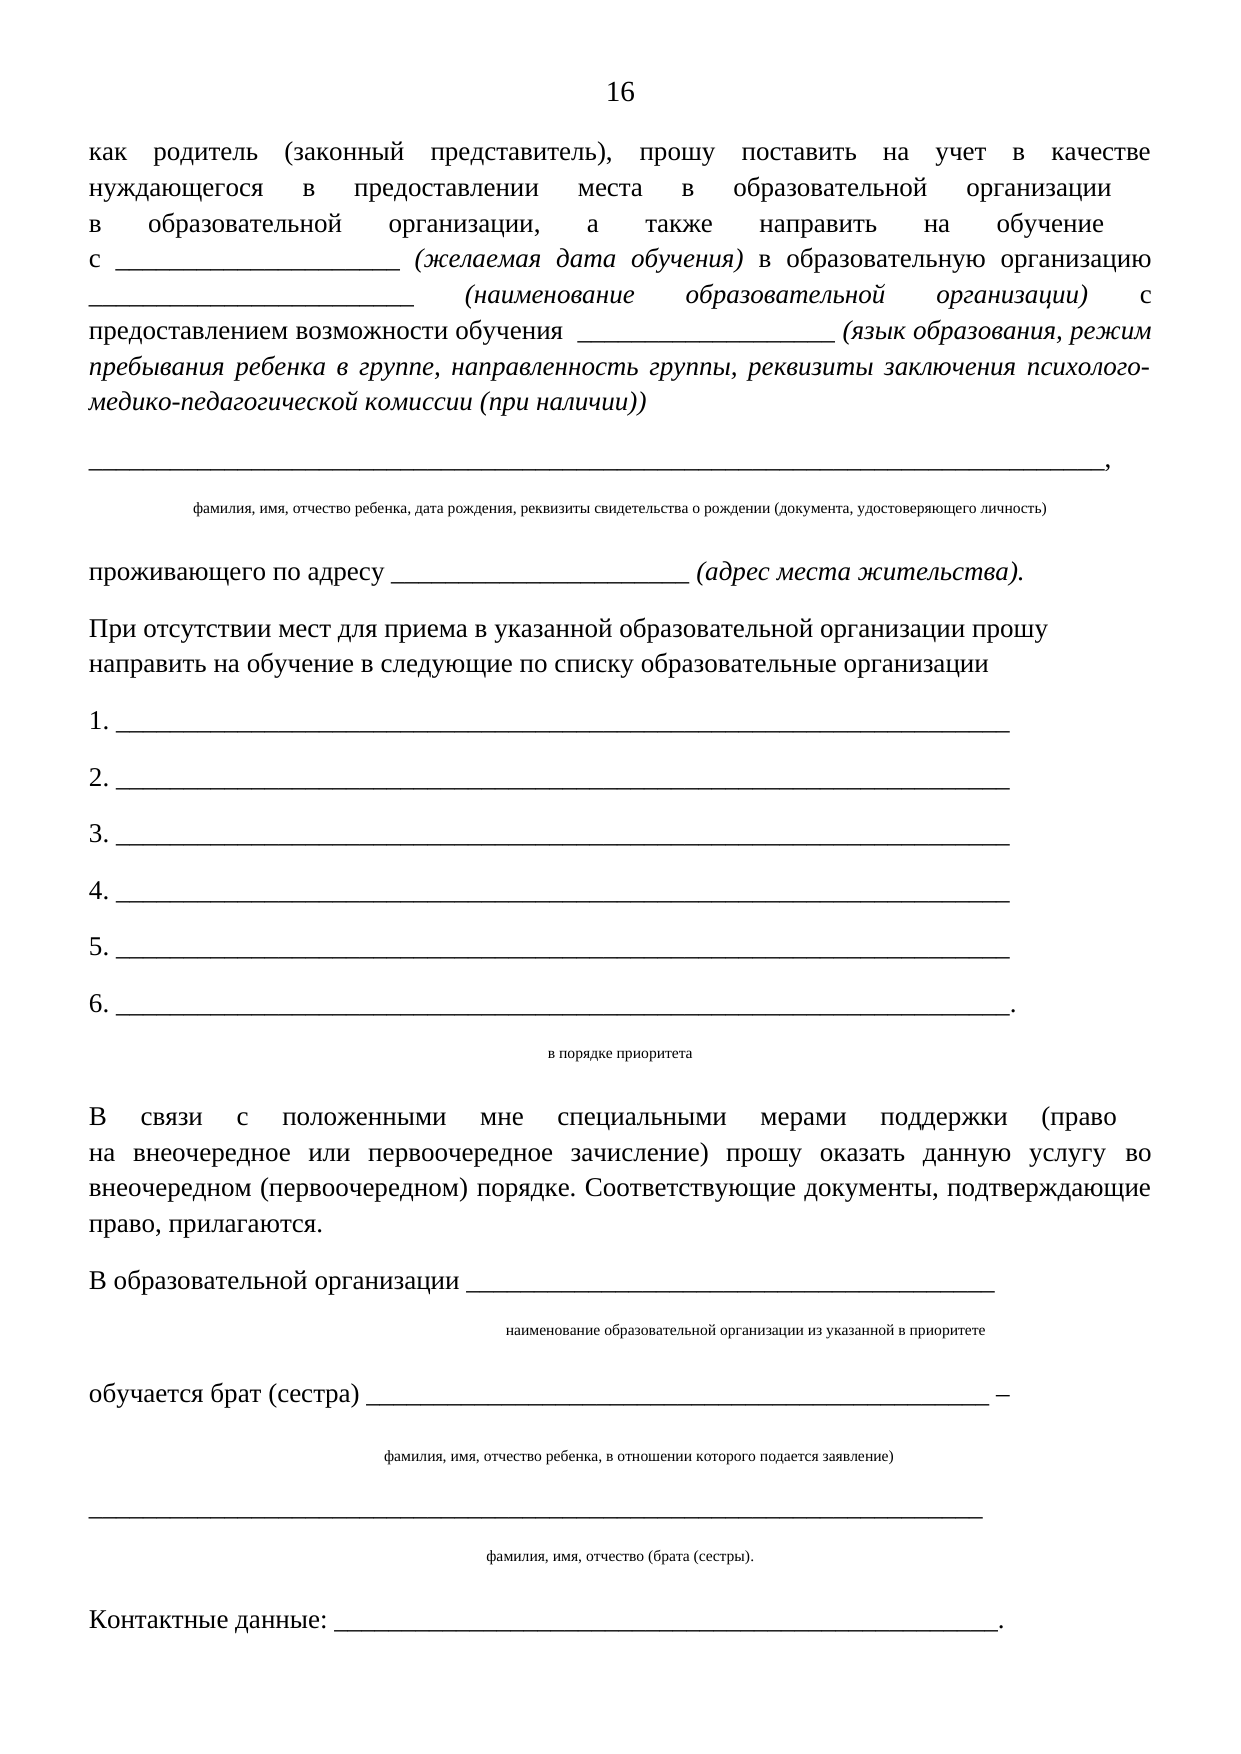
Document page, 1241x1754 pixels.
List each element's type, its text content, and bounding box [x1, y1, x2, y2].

text ___________________________________________________________________________, [89, 442, 1152, 473]
text как родитель (законный представитель), прошу поставить на учет в качестве нуждающегося в предоставлении места в образовательной организации в образовательной организации, а также направить на обучение с _____________________ (желаемая дата обучения) в образовательную организацию ________________________ (наименование образовательной организации) с предоставлением возможности обучения ___________________ (язык образования, режим пребывания ребенка в группе, направленность группы, реквизиты заключения психолого-медико-педагогической комиссии (при наличии)) [89, 135, 1152, 417]
text 2. __________________________________________________________________ [89, 761, 1152, 792]
text обучается брат (сестра) ______________________________________________ – [89, 1377, 1152, 1408]
text 6. __________________________________________________________________. [89, 987, 1152, 1018]
text фамилия, имя, отчество ребенка, дата рождения, реквизиты свидетельства о рождении (документа, удостоверяющего личность) [89, 499, 1152, 530]
text 3. __________________________________________________________________ [89, 817, 1152, 848]
text При отсутствии мест для приема в указанной образовательной организации прошу направить на обучение в следующие по списку образовательные организации [89, 612, 1152, 679]
text __________________________________________________________________ [89, 1490, 1152, 1521]
text 1. __________________________________________________________________ [89, 704, 1152, 735]
text В связи с положенными мне специальными мерами поддержки (право на внеочередное или первоочередное зачисление) прошу оказать данную услугу во внеочередном (первоочередном) порядке. Соответствующие документы, подтверждающие право, прилагаются. [89, 1100, 1152, 1238]
text фамилия, имя, отчество (брата (сестры). [89, 1547, 1152, 1578]
text фамилия, имя, отчество ребенка, в отношении которого подается заявление) [89, 1433, 1152, 1464]
text в порядке приоритета [89, 1043, 1152, 1074]
text Контактные данные: _________________________________________________. [89, 1603, 1152, 1634]
text наименование образовательной организации из указанной в приоритете [89, 1320, 1152, 1351]
text 4. __________________________________________________________________ [89, 874, 1152, 905]
text В образовательной организации _______________________________________ [89, 1264, 1152, 1295]
text проживающего по адресу ______________________ (адрес места жительства). [89, 555, 1152, 586]
text 5. __________________________________________________________________ [89, 930, 1152, 961]
